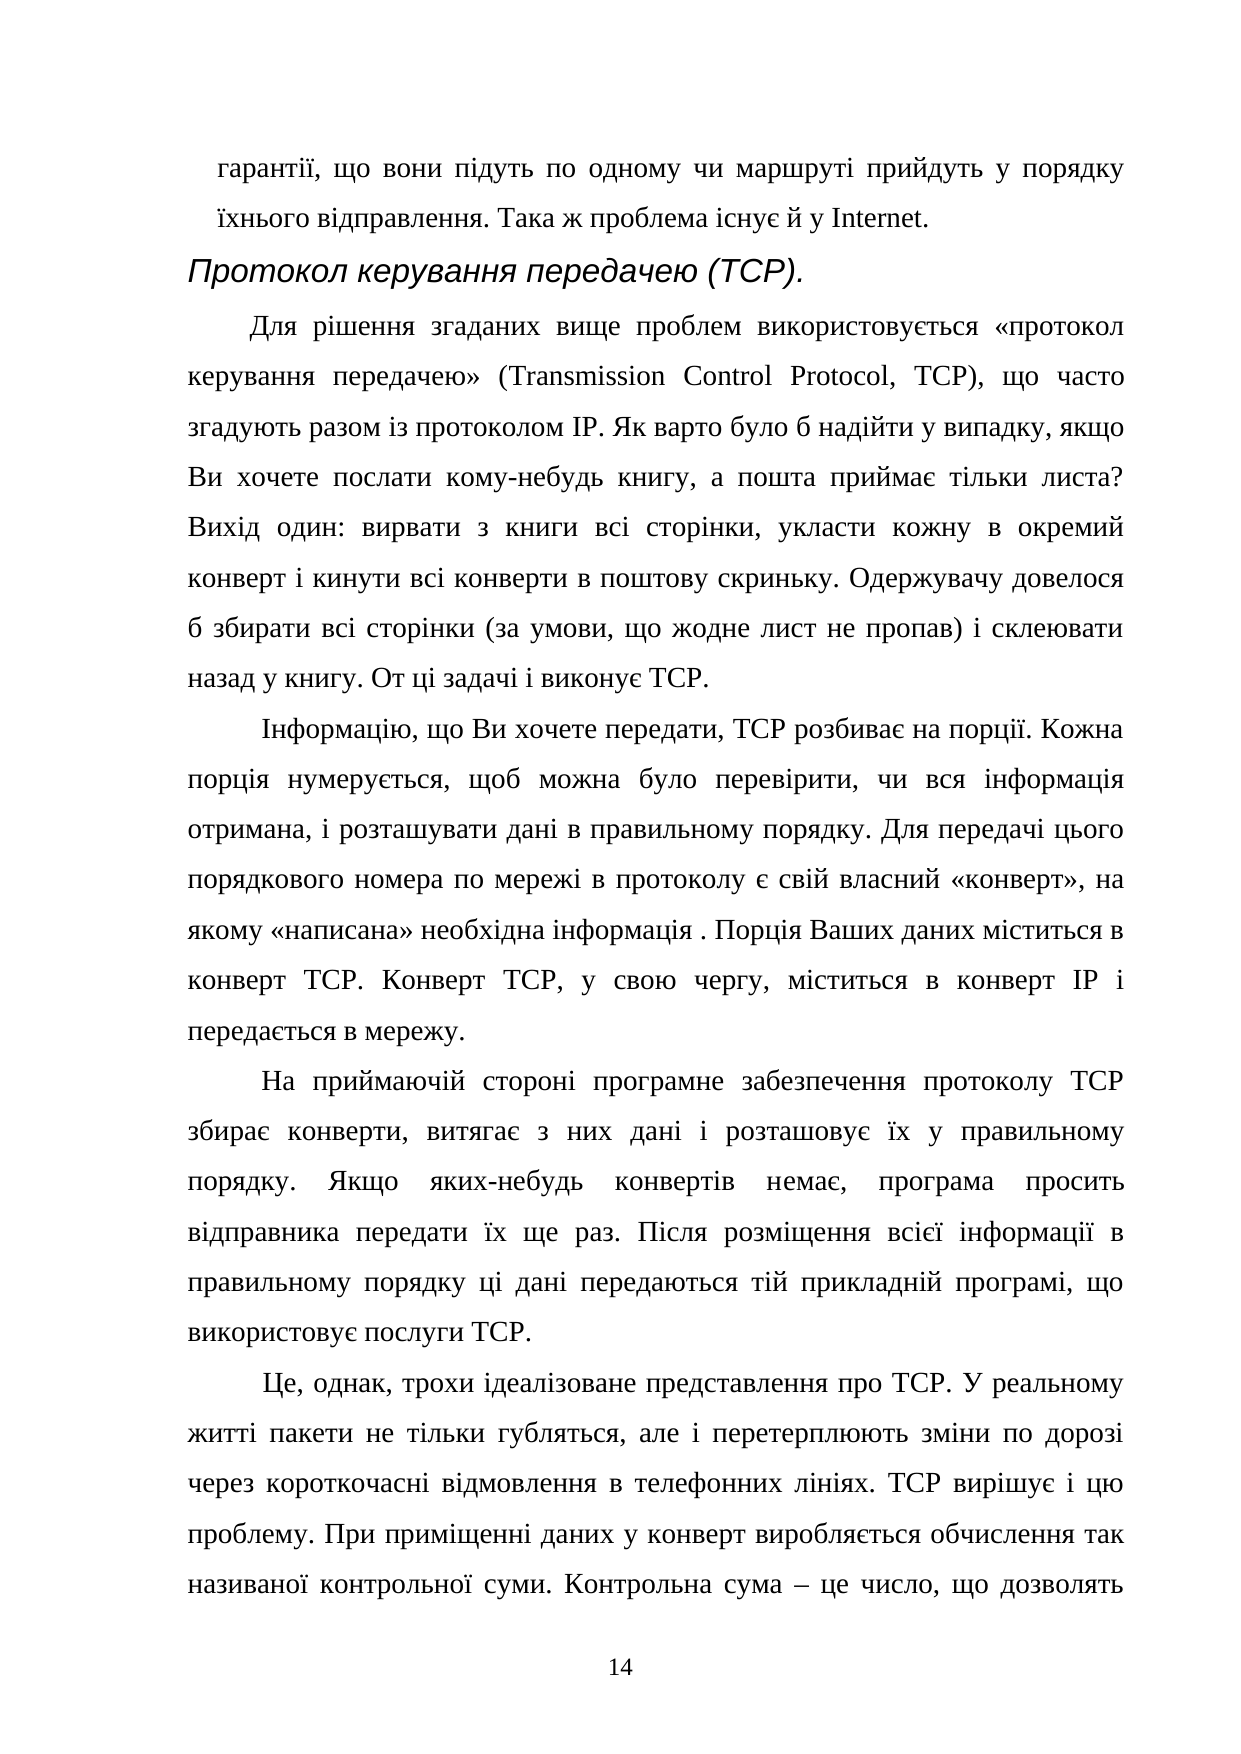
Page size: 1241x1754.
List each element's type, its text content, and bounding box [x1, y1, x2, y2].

text На приймаючій стороні програмне забезпечення протоколу ТСР збирає конверти, витягає з них дані і розташовує їх у правильному порядку. Якщо яких-небудь конвертів немає, програма просить відправника передати їх ще раз. Після розміщення всієї інформації в правильному порядку ці дані передаються тій прикладній програмі, що використовує послуги ТСР. [187, 1063, 1125, 1348]
text Інформацію, що Ви хочете передати, ТСР розбиває на порції. Кожна порція нумерується, щоб можна було перевірити, чи вся інформація отримана, і розташувати дані в правильному порядку. Для передачі цього порядкового номера по мережі в протоколу є свій власний «конверт», на якому «написана» необхідна інформація . Порція Ваших даних міститься в конверт ТСР. Конверт ТСР, у свою чергу, міститься в конверт IP і передається в мережу. [187, 711, 1125, 1046]
text Для рішення згаданих вище проблем використовується «протокол керування передачею» (Transmission Control Protocol, TCP), що часто згадують разом із протоколом IP. Як варто було б надійти у випадку, якщо Ви хочете послати кому-небудь книгу, а пошта приймає тільки листа? Вихід один: вирвати з книги всі сторінки, укласти кожну в окремий конверт і кинути всі конверти в поштову скриньку. Одержувачу довелося б збирати всі сторінки (за умови, що жодне лист не пропав) і склеювати назад у книгу. От ці задачі і виконує ТСР. [187, 308, 1125, 694]
text Протокол керування передачею (ТСР). [187, 251, 1125, 289]
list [187, 150, 1125, 234]
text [187, 1365, 1125, 1599]
